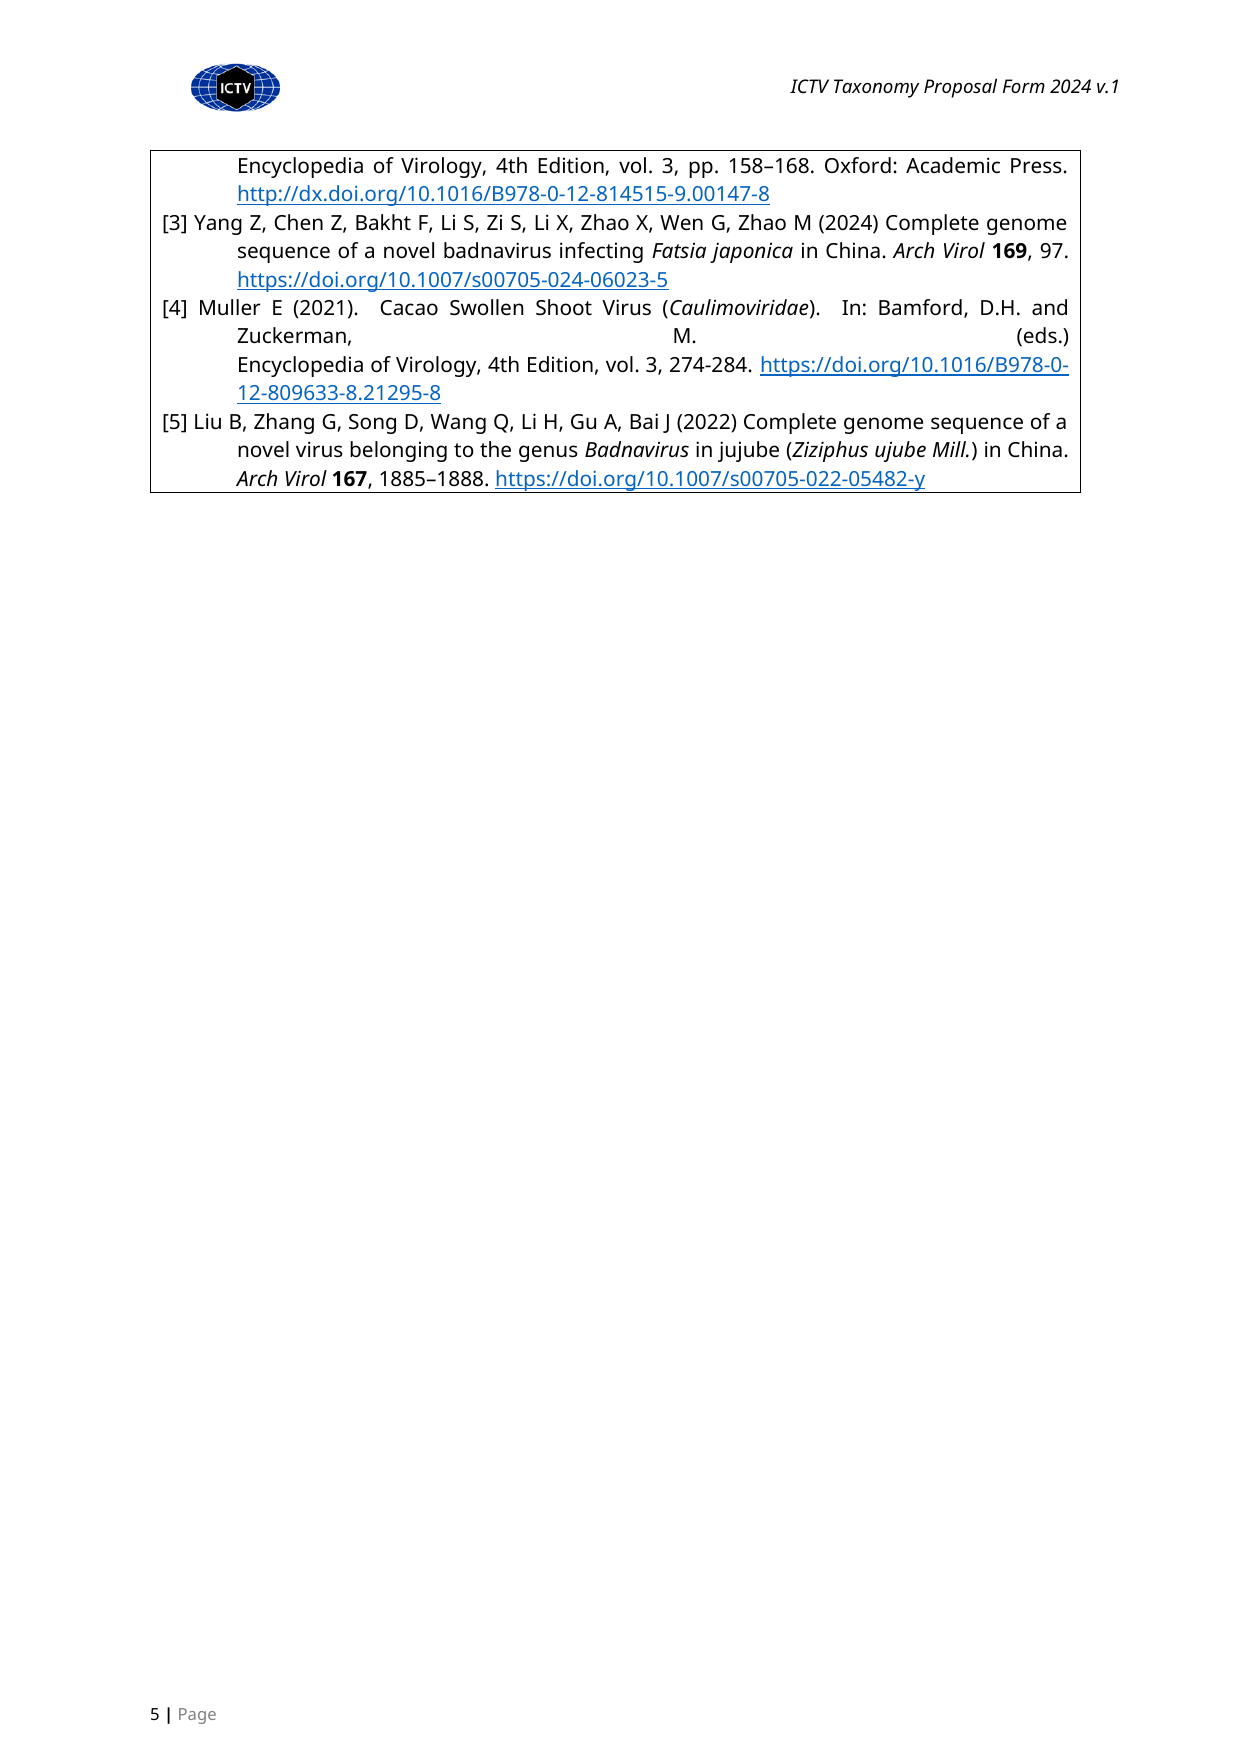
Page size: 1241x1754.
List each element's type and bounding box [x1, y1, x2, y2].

picture [190, 56, 282, 113]
table_cell [151, 151, 1080, 492]
